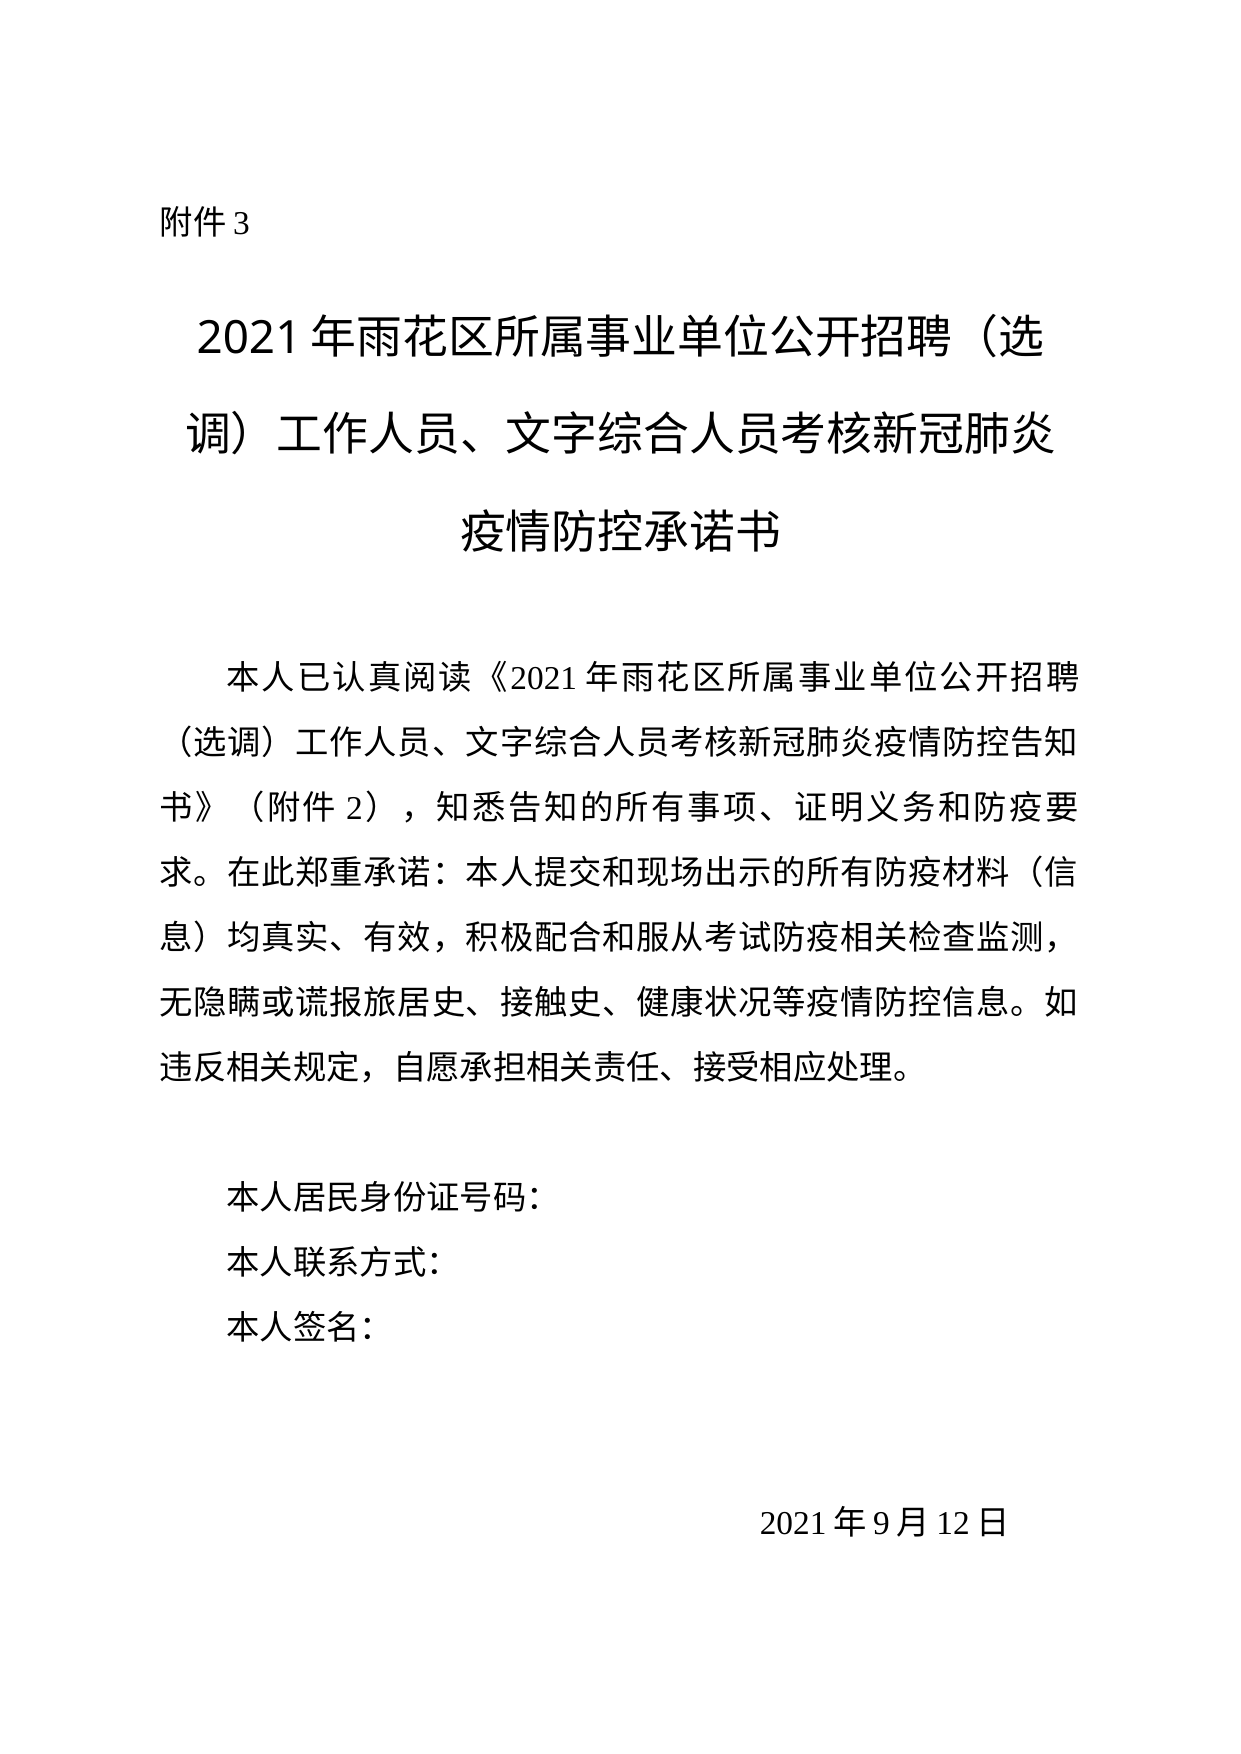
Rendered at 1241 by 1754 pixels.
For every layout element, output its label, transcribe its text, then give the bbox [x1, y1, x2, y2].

text 本人签名： [159, 1292, 1081, 1357]
text 本人已认真阅读《2021年雨花区所属事业单位公开招聘（选调）工作人员、文字综合人员考核新冠肺炎疫情防控告知书》（附件2），知悉告知的所有事项、证明义务和防疫要求。在此郑重承诺：本人提交和现场出示的所有防疫材料（信息）均真实、有效，积极配合和服从考试防疫相关检查监测，无隐瞒或谎报旅居史、接触史、健康状况等疫情防控信息。如违反相关规定，自愿承担相关责任、接受相应处理。 [159, 642, 1081, 1097]
text 疫情防控承诺书 [159, 480, 1081, 577]
text 2021年9月12日 [159, 1487, 1081, 1552]
text 本人联系方式： [159, 1227, 1081, 1292]
text 本人居民身份证号码： [159, 1162, 1081, 1227]
text 2021年雨花区所属事业单位公开招聘（选调）工作人员、文字综合人员考核新冠肺炎 [159, 285, 1081, 480]
text 附件3 [159, 187, 1081, 252]
